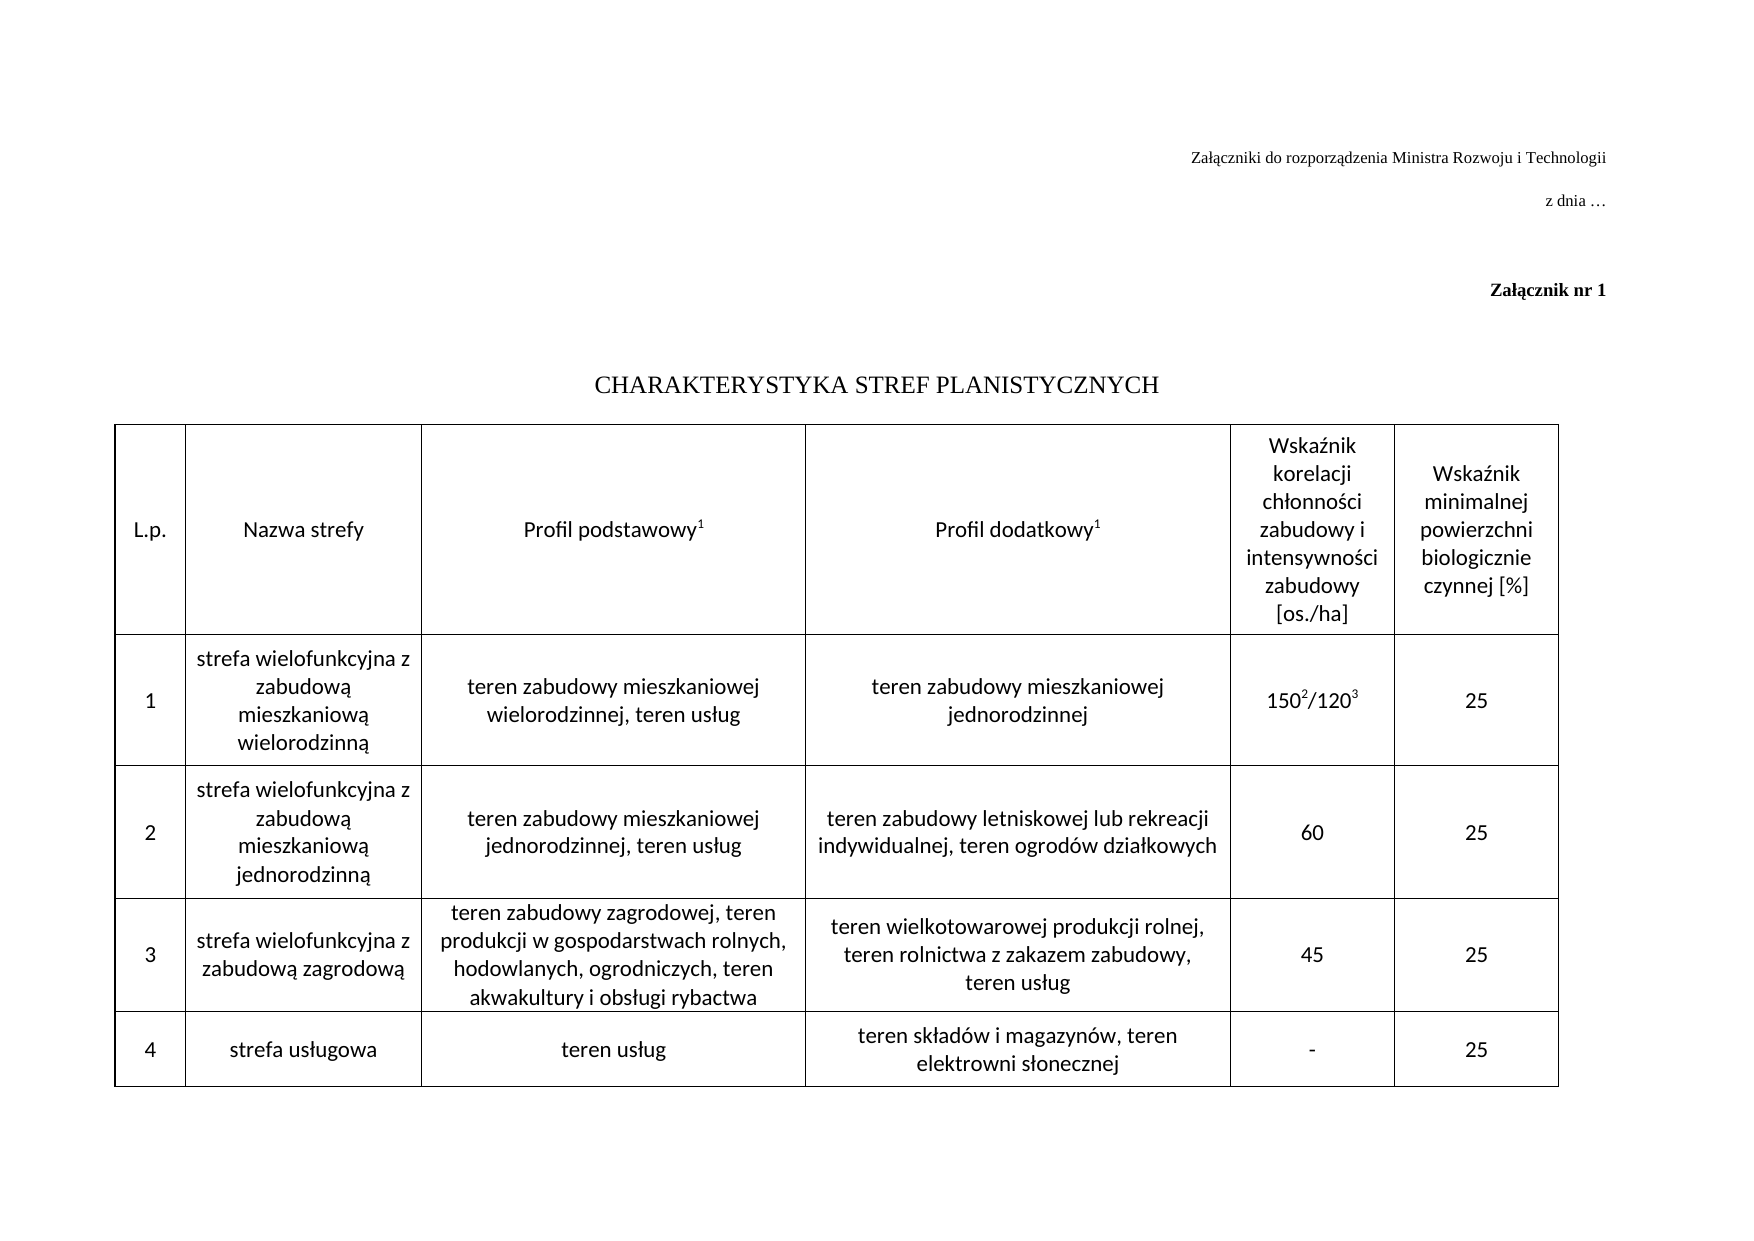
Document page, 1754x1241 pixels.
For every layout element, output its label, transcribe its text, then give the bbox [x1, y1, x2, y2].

table_cell 25 [1395, 899, 1558, 1011]
table_cell 1 [116, 635, 185, 765]
table_header Profil dodatkowy1 [806, 425, 1230, 634]
table_cell teren usług [422, 1012, 805, 1086]
table_cell strefa wielofunkcyjna z zabudową zagrodową [186, 899, 421, 1011]
table_cell teren zabudowy zagrodowej, teren produkcji w gospodarstwach rolnych, hodowlanych, ogrodniczych, teren akwakultury i obsługi rybactwa [422, 899, 805, 1011]
table_cell 25 [1395, 1012, 1558, 1086]
table_cell 2 [116, 766, 185, 897]
text Załączniki do rozporządzenia Ministra Rozwoju i Technologii [148, 148, 1606, 167]
table_cell 45 [1231, 899, 1394, 1011]
table_cell teren składów i magazynów, teren elektrowni słonecznej [806, 1012, 1230, 1086]
table_cell teren zabudowy letniskowej lub rekreacji indywidualnej, teren ogrodów działkowych [806, 766, 1230, 897]
table_header Wskaźnik minimalnej powierzchni biologicznie czynnej [%] [1395, 425, 1558, 634]
text z dnia … [148, 190, 1606, 209]
table_cell strefa wielofunkcyjna z zabudową mieszkaniową wielorodzinną [186, 635, 421, 765]
table_cell 60 [1231, 766, 1394, 897]
table_cell teren zabudowy mieszkaniowej jednorodzinnej, teren usług [422, 766, 805, 897]
table_cell teren wielkotowarowej produkcji rolnej, teren rolnictwa z zakazem zabudowy, teren usług [806, 899, 1230, 1011]
table_cell strefa wielofunkcyjna z zabudową mieszkaniową jednorodzinną [186, 766, 421, 897]
table_header Nazwa strefy [186, 425, 421, 634]
table_header L.p. [116, 425, 185, 634]
table_header Profil podstawowy [422, 425, 805, 634]
table_cell teren zabudowy mieszkaniowej jednorodzinnej [806, 635, 1230, 765]
text CHARAKTERYSTYKA STREF PLANISTYCZNYCH [148, 370, 1606, 399]
table_cell 3 [116, 899, 185, 1011]
table_cell - [1231, 1012, 1394, 1086]
table_header Wskaźnik korelacji chłonności zabudowy i intensywności zabudowy [os./ha] [1231, 425, 1394, 634]
table_cell 25 [1395, 766, 1558, 897]
table_cell 25 [1395, 635, 1558, 765]
table_cell strefa usługowa [186, 1012, 421, 1086]
table_cell 150/120 [1231, 635, 1394, 765]
text Załącznik nr 1 [148, 279, 1606, 300]
table_cell 4 [116, 1012, 185, 1086]
table_cell teren zabudowy mieszkaniowej wielorodzinnej, teren usług [422, 635, 805, 765]
